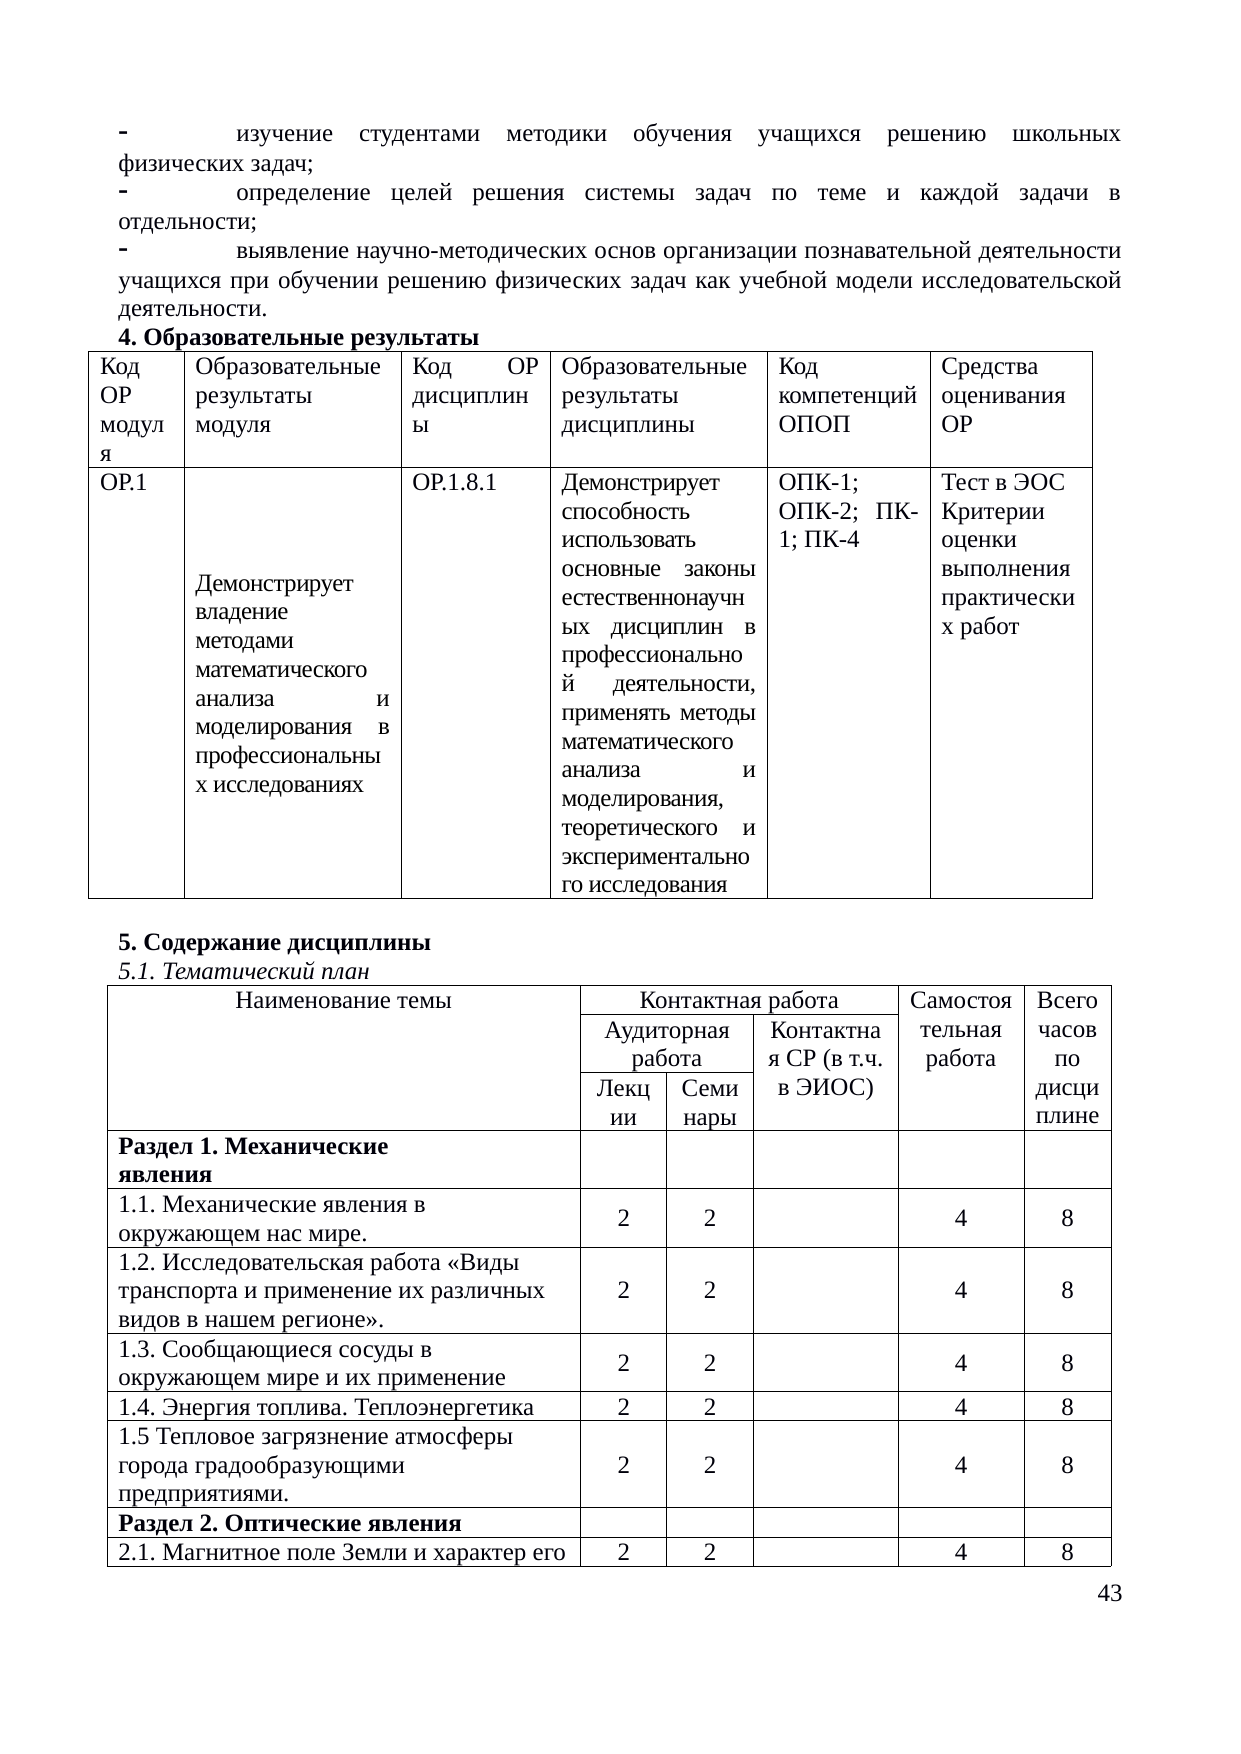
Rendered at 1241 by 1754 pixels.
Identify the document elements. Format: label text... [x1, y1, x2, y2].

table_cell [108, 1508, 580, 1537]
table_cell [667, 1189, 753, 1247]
list выявление научно-методических основ организации познавательной деятельности учащихся при обучении решению физических задач как учебной модели исследовательской деятельности. [118, 235, 1122, 322]
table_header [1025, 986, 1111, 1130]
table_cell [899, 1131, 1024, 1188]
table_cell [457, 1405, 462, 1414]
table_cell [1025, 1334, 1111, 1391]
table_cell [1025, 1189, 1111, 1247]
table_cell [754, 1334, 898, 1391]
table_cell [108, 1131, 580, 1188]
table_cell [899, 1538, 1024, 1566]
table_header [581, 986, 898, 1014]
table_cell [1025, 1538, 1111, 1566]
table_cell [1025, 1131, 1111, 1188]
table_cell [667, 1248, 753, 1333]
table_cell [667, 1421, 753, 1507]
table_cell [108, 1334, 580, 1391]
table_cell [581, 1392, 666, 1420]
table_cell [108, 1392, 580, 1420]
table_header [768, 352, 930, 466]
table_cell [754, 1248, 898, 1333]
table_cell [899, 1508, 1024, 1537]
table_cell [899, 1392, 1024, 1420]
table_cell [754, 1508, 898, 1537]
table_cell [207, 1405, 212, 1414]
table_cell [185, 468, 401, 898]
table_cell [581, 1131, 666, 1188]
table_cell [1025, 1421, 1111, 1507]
text 5. Содержание дисциплины [118, 927, 1122, 956]
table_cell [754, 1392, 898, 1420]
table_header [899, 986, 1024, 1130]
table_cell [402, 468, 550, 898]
list определение целей решения системы задач по теме и каждой задачи в отдельности; [118, 177, 1122, 235]
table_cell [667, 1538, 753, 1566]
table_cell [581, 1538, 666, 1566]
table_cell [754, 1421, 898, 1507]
list изучение студентами методики обучения учащихся решению школьных физических задач; [118, 118, 1122, 177]
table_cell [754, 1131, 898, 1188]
text 4. Образовательные результаты [118, 322, 1122, 351]
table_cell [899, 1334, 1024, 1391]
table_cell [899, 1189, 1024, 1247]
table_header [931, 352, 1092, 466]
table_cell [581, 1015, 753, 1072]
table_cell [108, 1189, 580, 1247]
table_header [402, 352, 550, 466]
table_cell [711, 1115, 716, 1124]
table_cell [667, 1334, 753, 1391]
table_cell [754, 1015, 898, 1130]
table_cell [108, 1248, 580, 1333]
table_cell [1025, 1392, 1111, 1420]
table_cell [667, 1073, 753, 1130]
text 5.1. Тематический план [118, 956, 1122, 985]
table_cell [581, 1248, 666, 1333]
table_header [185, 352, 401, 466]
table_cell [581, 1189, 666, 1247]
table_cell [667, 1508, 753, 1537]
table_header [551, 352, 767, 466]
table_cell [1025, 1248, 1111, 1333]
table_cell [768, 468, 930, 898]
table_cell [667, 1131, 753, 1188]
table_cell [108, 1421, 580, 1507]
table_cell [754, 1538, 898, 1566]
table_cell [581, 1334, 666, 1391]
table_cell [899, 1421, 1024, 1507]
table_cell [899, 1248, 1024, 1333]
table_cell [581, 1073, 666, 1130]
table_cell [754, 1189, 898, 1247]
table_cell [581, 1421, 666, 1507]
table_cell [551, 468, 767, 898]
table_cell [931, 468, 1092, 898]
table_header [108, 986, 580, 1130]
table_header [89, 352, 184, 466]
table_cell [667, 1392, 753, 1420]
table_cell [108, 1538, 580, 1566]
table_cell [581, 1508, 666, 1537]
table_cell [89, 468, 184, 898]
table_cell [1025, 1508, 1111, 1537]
